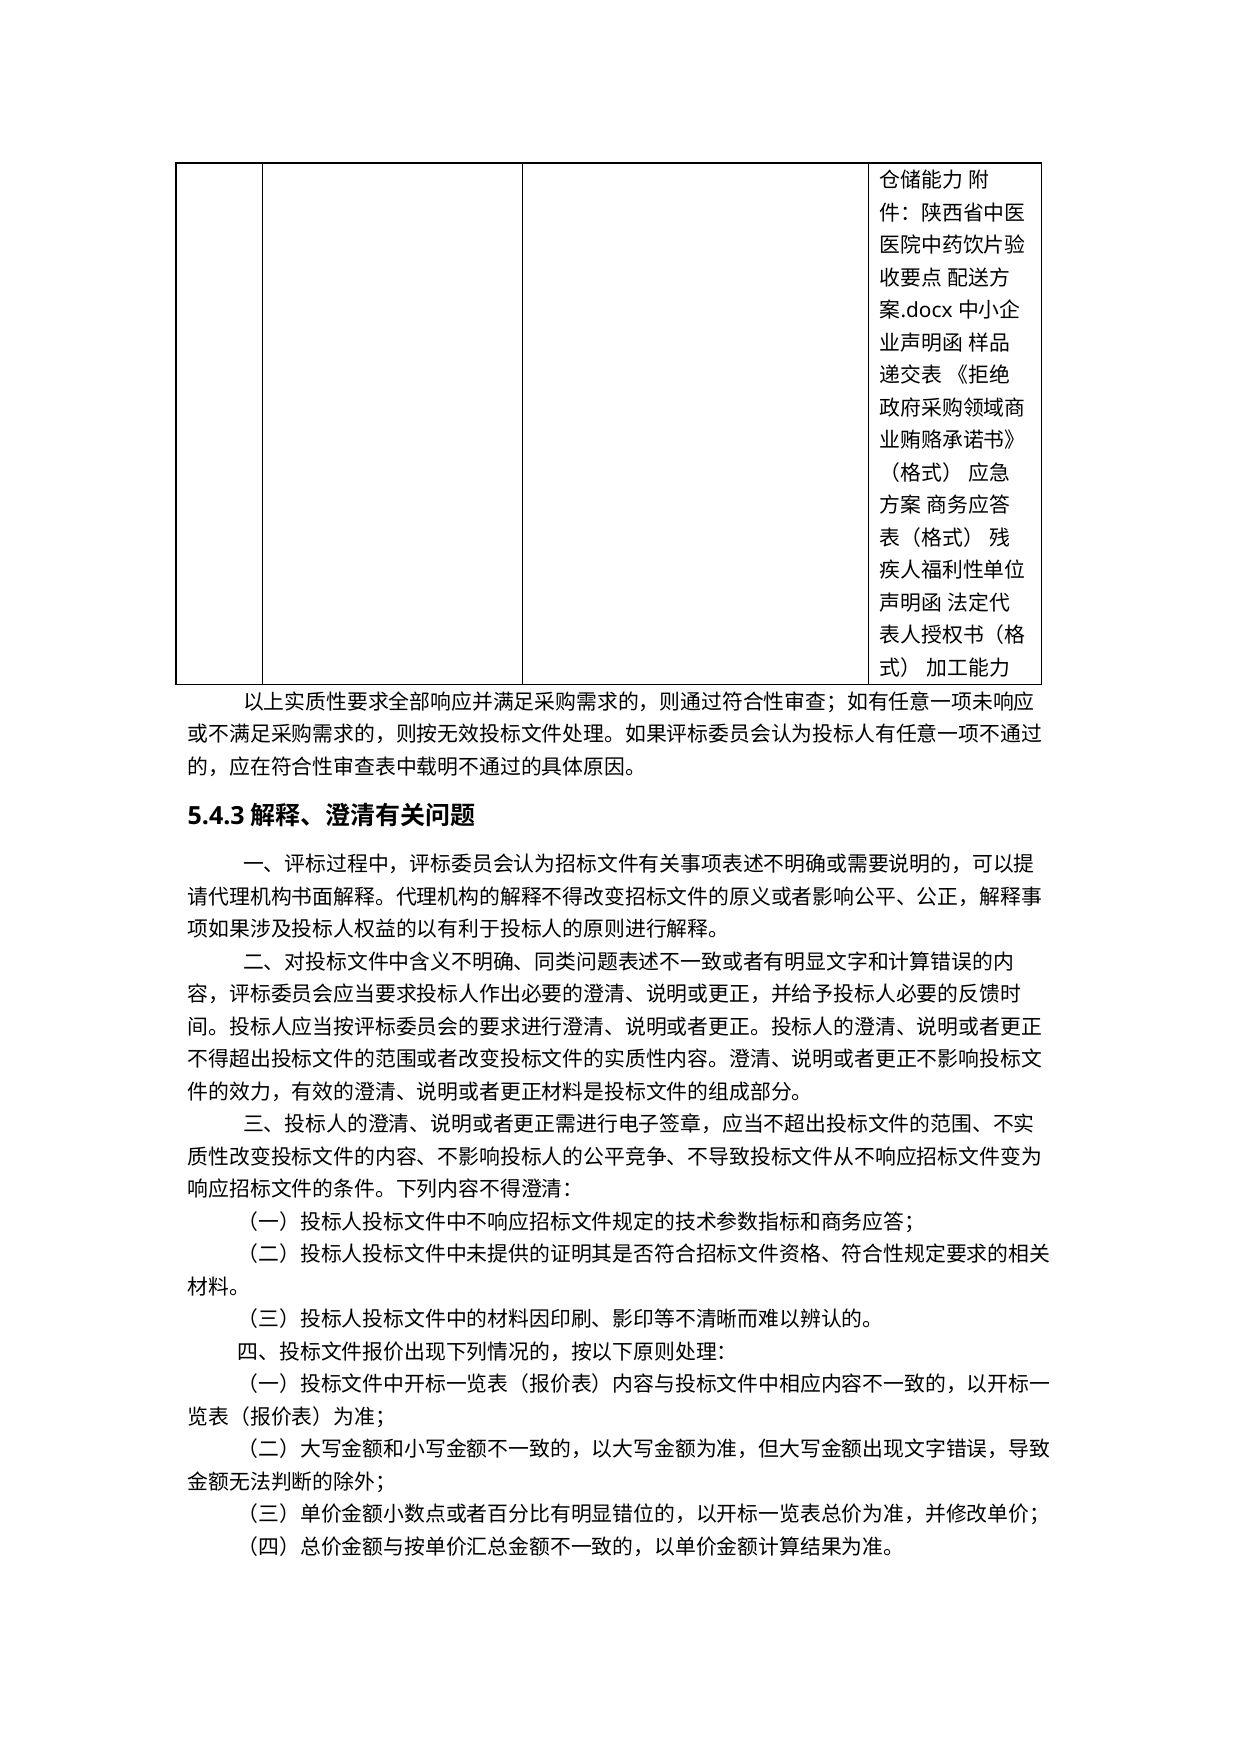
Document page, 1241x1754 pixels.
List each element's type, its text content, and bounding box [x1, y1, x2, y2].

text （一）投标文件中开标一览表（报价表）内容与投标文件中相应内容不一致的，以开标一览表（报价表）为准； [187, 1368, 1053, 1433]
table_cell 9 [177, 164, 262, 683]
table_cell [869, 164, 1041, 683]
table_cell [523, 164, 868, 683]
text 一、评标过程中，评标委员会认为招标文件有关事项表述不明确或需要说明的，可以提请代理机构书面解释。代理机构的解释不得改变招标文件的原义或者影响公平、公正，解释事项如果涉及投标人权益的以有利于投标人的原则进行解释。 [187, 848, 1053, 945]
text （四）总价金额与按单价汇总金额不一致的，以单价金额计算结果为准。 [187, 1530, 1053, 1563]
text 二、对投标文件中含义不明确、同类问题表述不一致或者有明显文字和计算错误的内容，评标委员会应当要求投标人作出必要的澄清、说明或更正，并给予投标人必要的反馈时间。投标人应当按评标委员会的要求进行澄清、说明或者更正。投标人的澄清、说明或者更正不得超出投标文件的范围或者改变投标文件的实质性内容。澄清、说明或者更正不影响投标文件的效力，有效的澄清、说明或者更正材料是投标文件的组成部分。 [187, 945, 1053, 1108]
text 三、投标人的澄清、说明或者更正需进行电子签章，应当不超出投标文件的范围、不实质性改变投标文件的内容、不影响投标人的公平竞争、不导致投标文件从不响应招标文件变为响应招标文件的条件。下列内容不得澄清： [187, 1108, 1053, 1205]
text 以上实质性要求全部响应并满足采购需求的，则通过符合性审查；如有任意一项未响应或不满足采购需求的，则按无效投标文件处理。如果评标委员会认为投标人有任意一项不通过的，应在符合性审查表中载明不通过的具体原因。 [187, 685, 1053, 783]
text 四、投标文件报价出现下列情况的，按以下原则处理： [187, 1335, 1053, 1368]
text （二）投标人投标文件中未提供的证明其是否符合招标文件资格、符合性规定要求的相关材料。 [187, 1238, 1053, 1303]
text （一）投标人投标文件中不响应招标文件规定的技术参数指标和商务应答； [187, 1205, 1053, 1238]
text （二）大写金额和小写金额不一致的，以大写金额为准，但大写金额出现文字错误，导致金额无法判断的除外； [187, 1433, 1053, 1498]
text 5.4.3解释、澄清有关问题 [187, 783, 1053, 848]
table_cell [263, 164, 522, 683]
text （三）投标人投标文件中的材料因印刷、影印等不清晰而难以辨认的。 [187, 1303, 1053, 1335]
text （三）单价金额小数点或者百分比有明显错位的，以开标一览表总价为准，并修改单价； [187, 1498, 1053, 1530]
